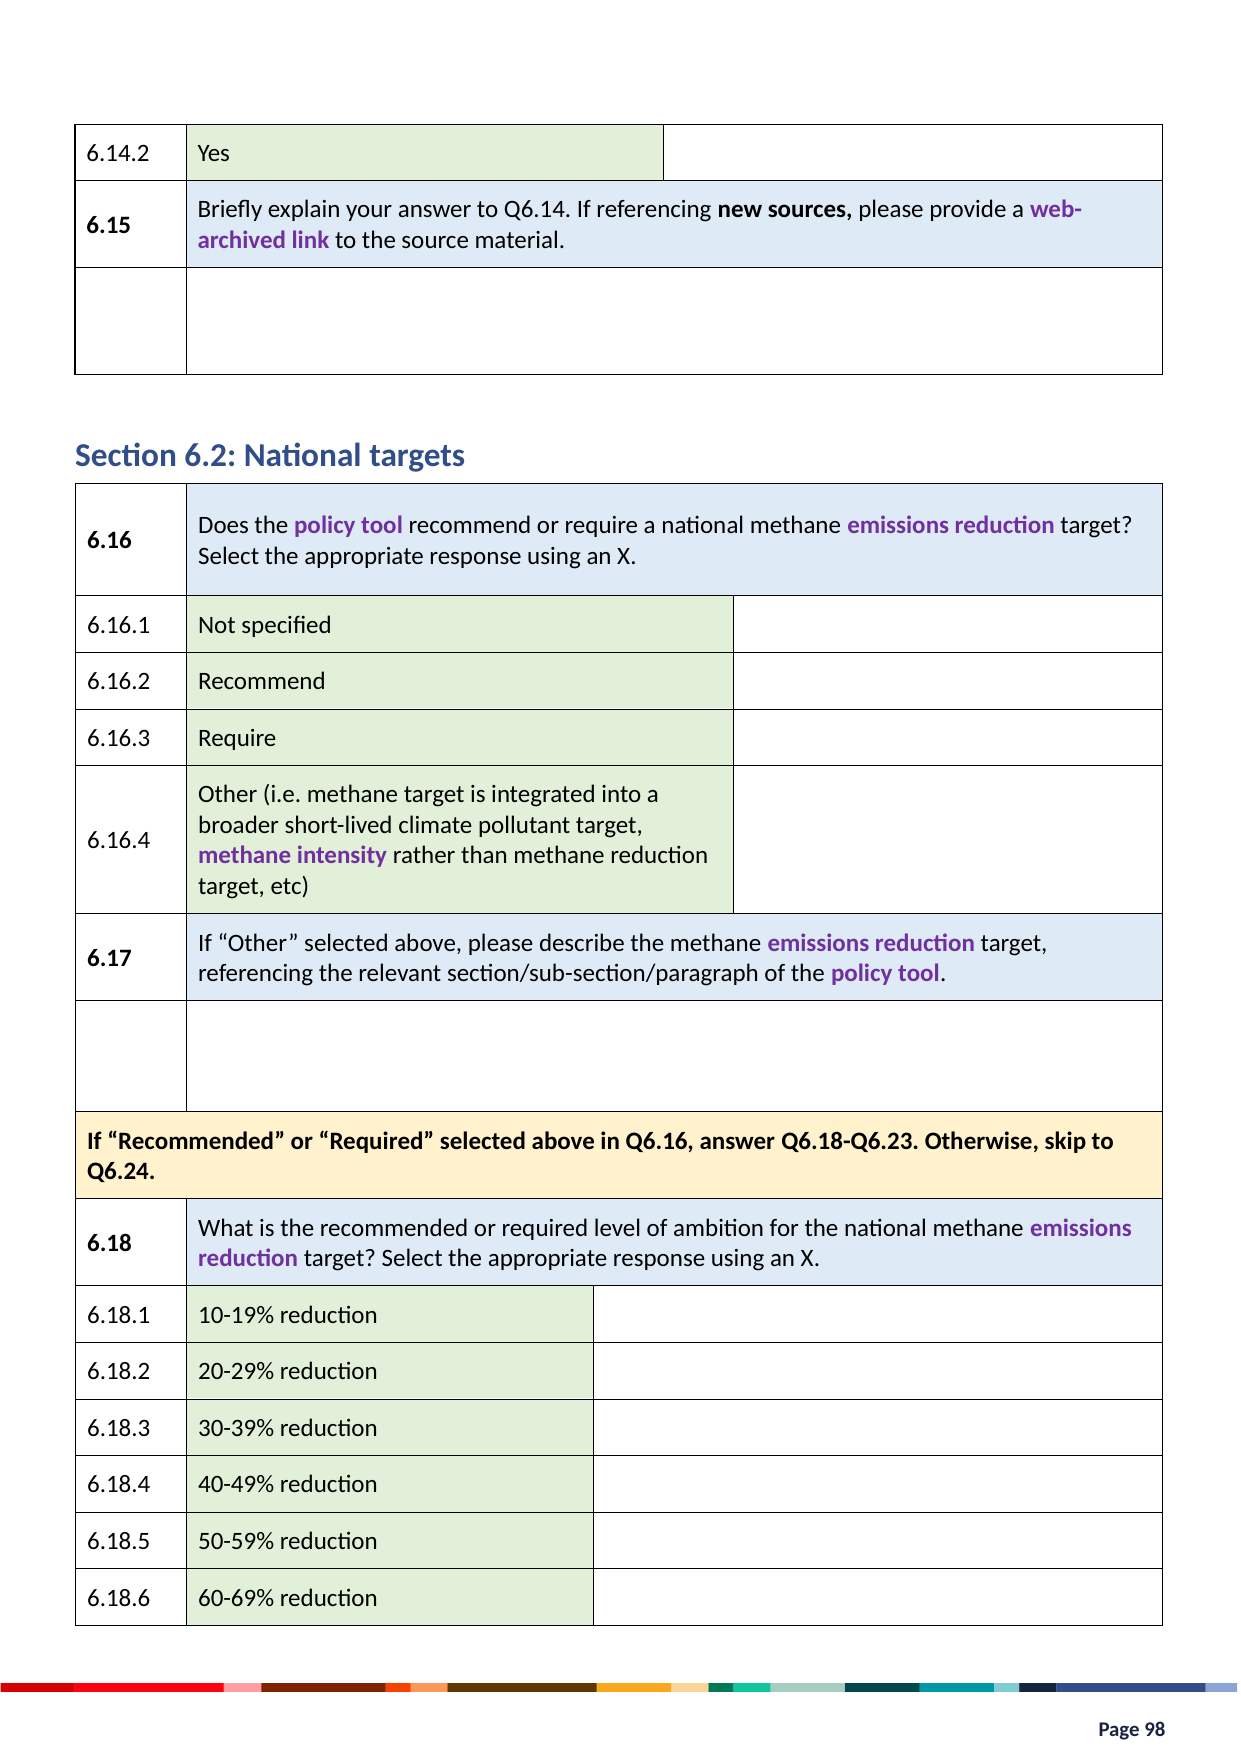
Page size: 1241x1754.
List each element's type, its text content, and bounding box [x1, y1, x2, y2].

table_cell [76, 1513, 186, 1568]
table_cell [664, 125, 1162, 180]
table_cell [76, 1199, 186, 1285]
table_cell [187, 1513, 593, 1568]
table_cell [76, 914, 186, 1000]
subtitle Section 6.2: National targets [75, 434, 1165, 475]
picture [0, 1683, 1236, 1692]
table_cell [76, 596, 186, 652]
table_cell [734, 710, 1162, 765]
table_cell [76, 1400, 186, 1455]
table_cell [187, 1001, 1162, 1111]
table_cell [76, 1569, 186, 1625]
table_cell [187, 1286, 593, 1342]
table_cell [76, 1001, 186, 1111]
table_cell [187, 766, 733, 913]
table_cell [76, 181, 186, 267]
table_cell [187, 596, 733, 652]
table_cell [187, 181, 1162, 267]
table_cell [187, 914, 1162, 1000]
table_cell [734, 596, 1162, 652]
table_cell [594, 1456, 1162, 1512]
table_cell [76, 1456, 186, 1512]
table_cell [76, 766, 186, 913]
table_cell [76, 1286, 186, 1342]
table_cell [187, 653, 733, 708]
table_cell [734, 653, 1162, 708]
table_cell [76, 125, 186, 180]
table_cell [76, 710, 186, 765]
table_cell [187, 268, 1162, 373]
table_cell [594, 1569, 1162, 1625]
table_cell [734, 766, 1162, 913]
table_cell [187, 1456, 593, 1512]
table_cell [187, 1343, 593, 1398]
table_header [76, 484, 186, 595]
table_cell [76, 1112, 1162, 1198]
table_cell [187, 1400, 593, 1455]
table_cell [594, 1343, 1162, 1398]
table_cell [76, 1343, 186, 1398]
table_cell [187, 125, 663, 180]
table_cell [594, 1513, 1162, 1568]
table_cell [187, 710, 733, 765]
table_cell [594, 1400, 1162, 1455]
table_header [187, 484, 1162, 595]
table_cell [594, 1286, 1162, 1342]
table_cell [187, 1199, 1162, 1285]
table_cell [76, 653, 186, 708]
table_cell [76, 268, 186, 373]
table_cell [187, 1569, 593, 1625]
